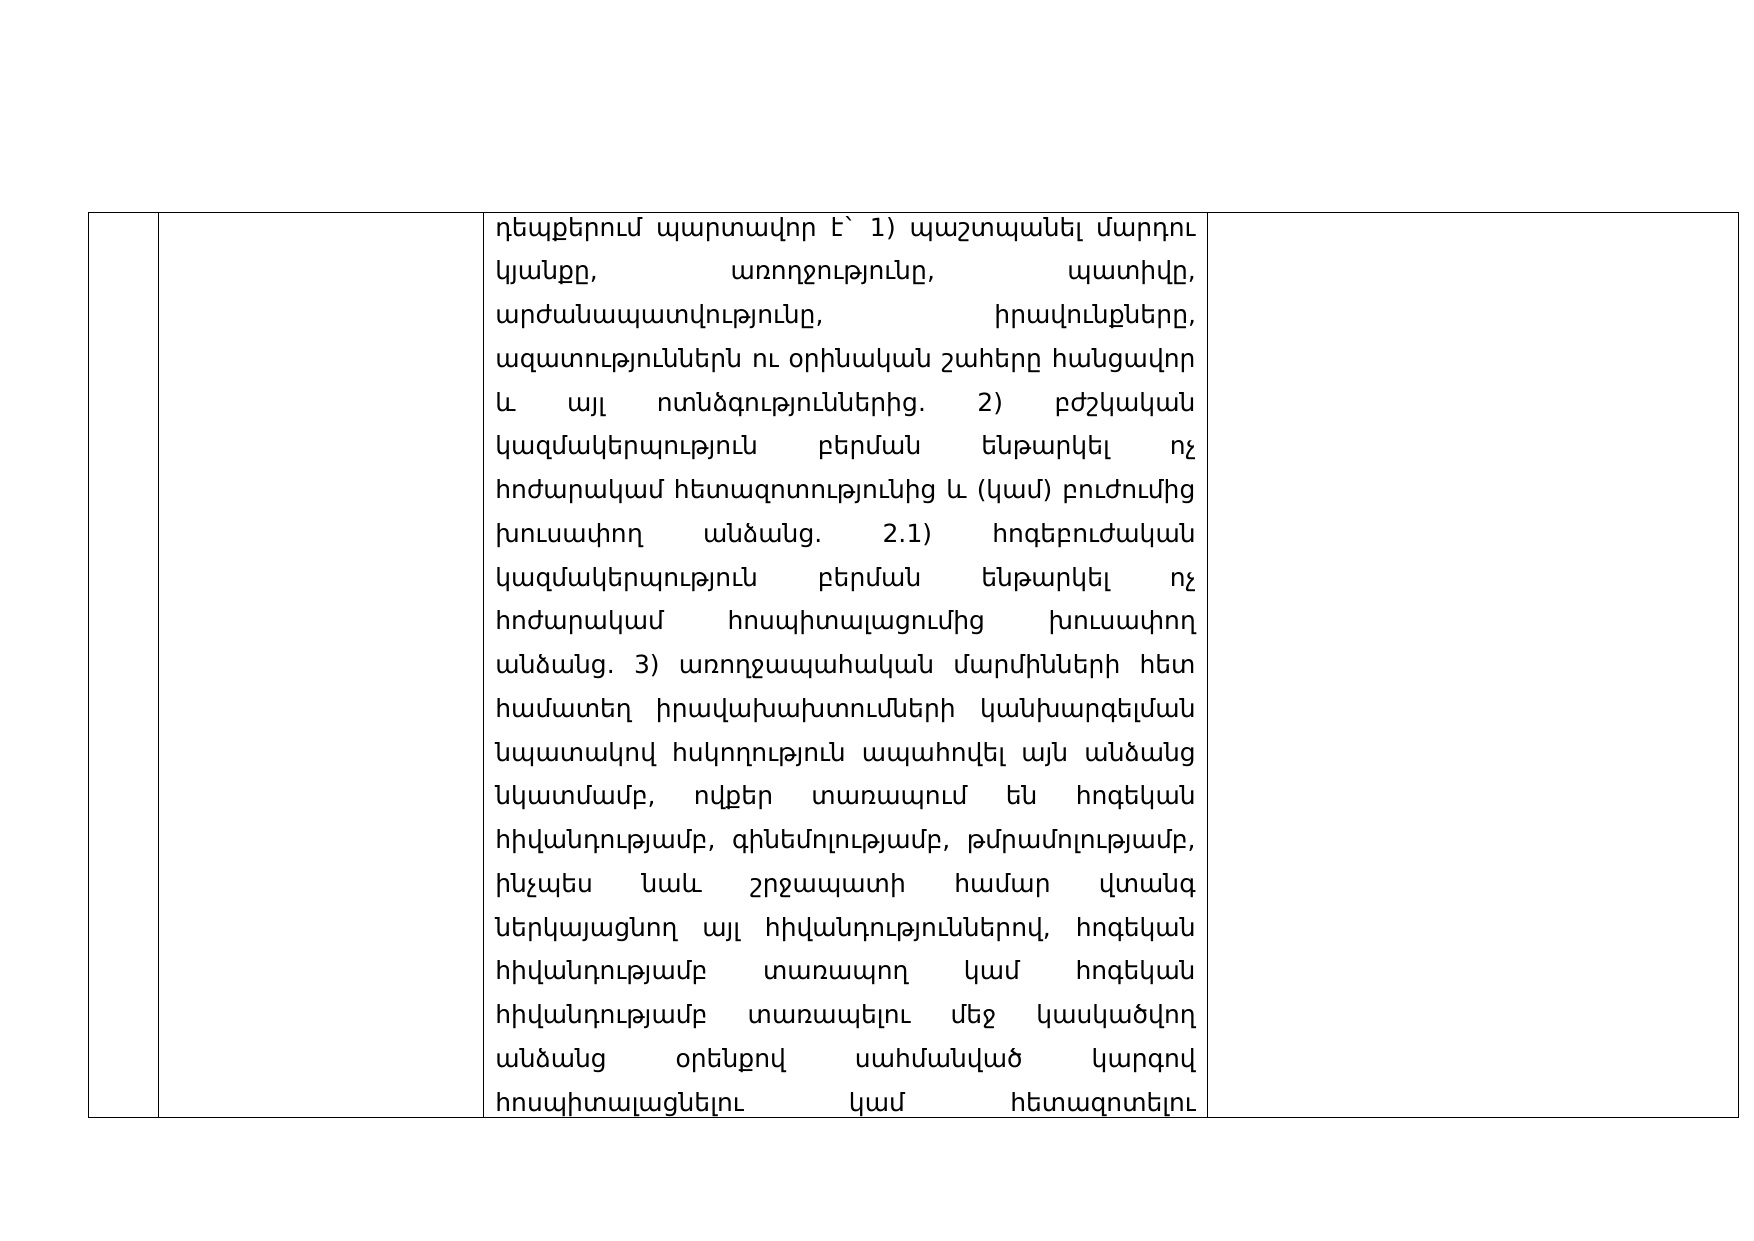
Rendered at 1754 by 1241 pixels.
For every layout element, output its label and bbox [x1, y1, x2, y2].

table_cell [89, 213, 158, 1117]
table_cell [1208, 213, 1738, 1117]
table_cell [484, 213, 1207, 1117]
table_cell [159, 213, 483, 1117]
